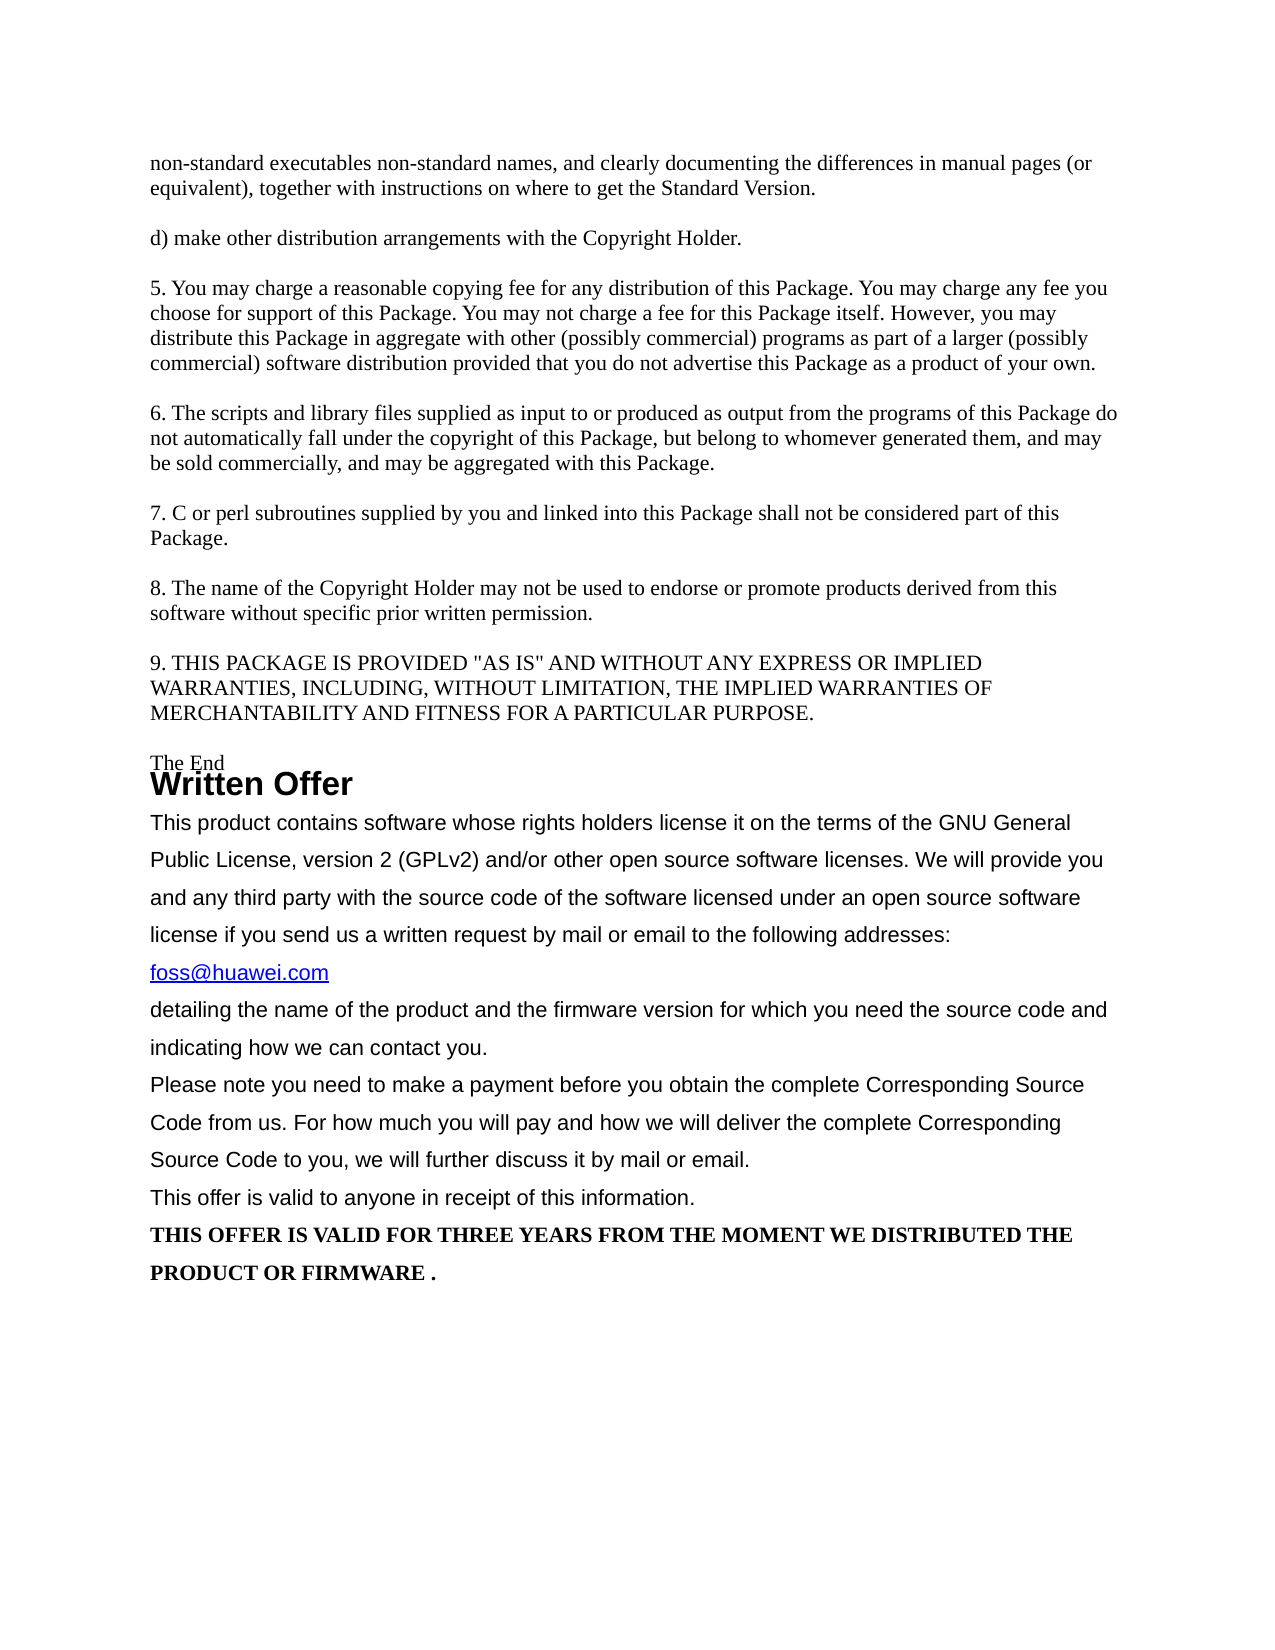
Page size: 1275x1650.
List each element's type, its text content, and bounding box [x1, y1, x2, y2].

text foss@huawei.com [150, 950, 1125, 987]
text Written Offer [150, 775, 1125, 800]
text This offer is valid to anyone in receipt of this information. [150, 1175, 1125, 1212]
text This offer is valid for three years from the moment we distributed the product or firmware . [150, 1212, 1125, 1287]
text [150, 150, 1125, 775]
text This product contains software whose rights holders license it on the terms of the GNU General Public License, version 2 (GPLv2) and/or other open source software licenses. We will provide you and any third party with the source code of the software licensed under an open source software license if you send us a written request by mail or email to the following addresses: [150, 800, 1125, 950]
text Please note you need to make a payment before you obtain the complete Corresponding Source Code from us. For how much you will pay and how we will deliver the complete Corresponding Source Code to you, we will further discuss it by mail or email. [150, 1062, 1125, 1175]
text detailing the name of the product and the firmware version for which you need the source code and indicating how we can contact you. [150, 987, 1125, 1062]
